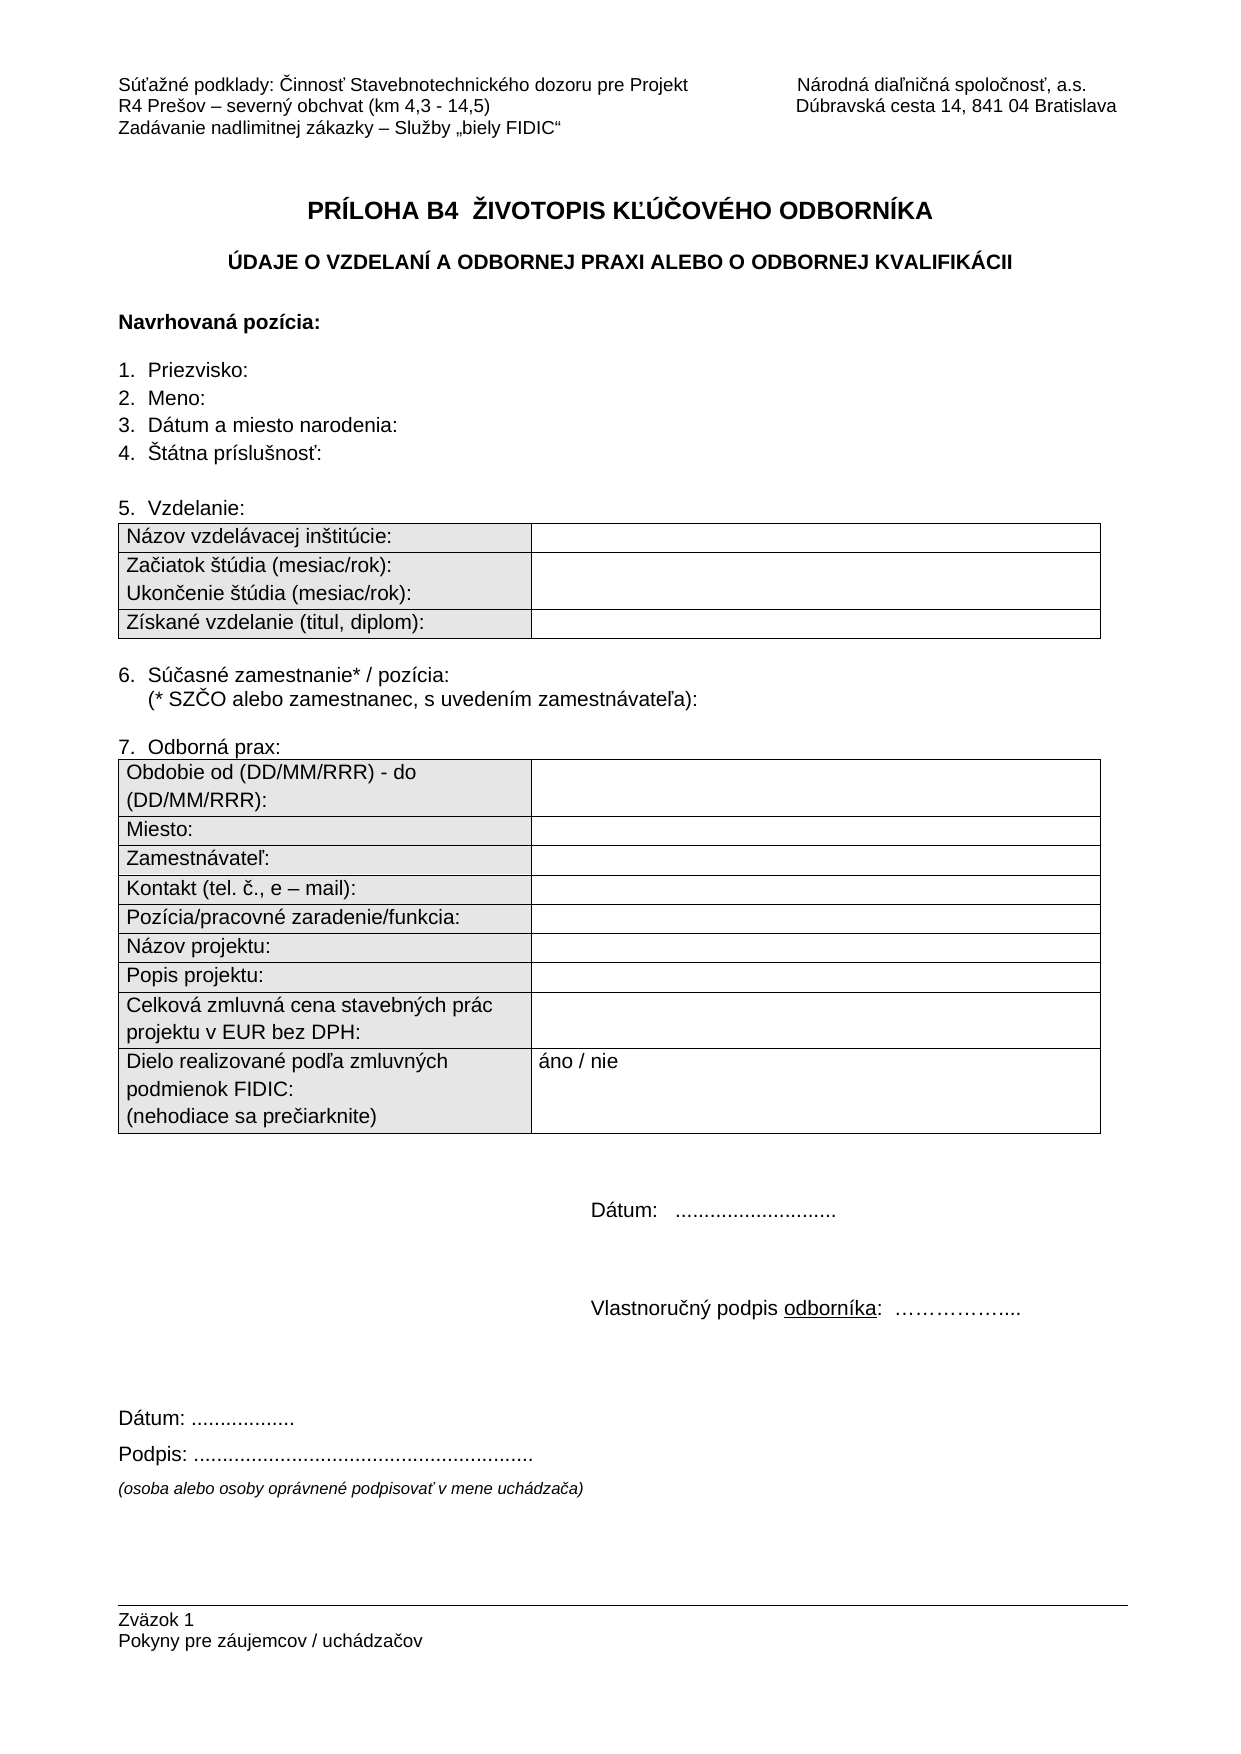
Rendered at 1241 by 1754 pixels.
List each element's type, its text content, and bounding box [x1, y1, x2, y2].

table_cell [532, 610, 1100, 638]
table_cell [532, 876, 1100, 904]
text Dátum: .................. [118, 1406, 1122, 1429]
table_cell [532, 817, 1100, 845]
table_header [532, 524, 1100, 552]
table_cell Celková zmluvná cena stavebných prác projektu v EUR bez DPH: [119, 993, 531, 1048]
text Podpis: ........................................................... [118, 1442, 1122, 1466]
text Vlastnoručný podpis odborníka: …………….... [591, 1296, 1122, 1320]
table_cell Získané vzdelanie (titul, diplom): [119, 610, 531, 638]
table_cell [532, 963, 1100, 992]
title Príloha B4 ŽIVOTOPIS KĽÚČOVÉHO ODBORNÍKA [118, 196, 1122, 225]
table_cell Zamestnávateľ: [119, 846, 531, 874]
text 4. Štátna príslušnosť: [118, 441, 1122, 464]
table_cell [532, 846, 1100, 874]
table_header Obdobie od (DD/MM/RRR) - do (DD/MM/RRR): [119, 760, 531, 816]
table_header Názov vzdelávacej inštitúcie: [119, 524, 531, 552]
text (* SZČO alebo zamestnanec, s uvedením zamestnávateľa): [118, 687, 1122, 711]
text 2. Meno: [118, 386, 1122, 409]
table_cell Dielo realizované podľa zmluvných podmienok FIDIC: (nehodiace sa prečiarknite) [119, 1049, 531, 1133]
table_cell [532, 934, 1100, 962]
text Údaje o vzdelaní a odbornej praxi alebo o odbornej kvalifikácii [118, 250, 1122, 274]
table_cell [532, 905, 1100, 933]
table_cell Miesto: [119, 817, 531, 845]
text Navrhovaná pozícia: [118, 310, 1122, 334]
table_header [532, 760, 1100, 816]
text 7. Odborná prax: [118, 735, 1122, 759]
table_cell Názov projektu: [119, 934, 531, 962]
text 1. Priezvisko: [118, 358, 1122, 382]
table_cell áno / nie [532, 1049, 1100, 1133]
text (osoba alebo osoby oprávnené podpisovať v mene uchádzača) [118, 1478, 1122, 1498]
table_cell Začiatok štúdia (mesiac/rok): Ukončenie štúdia (mesiac/rok): [119, 553, 531, 609]
text 5. Vzdelanie: [118, 496, 1122, 519]
table_cell [532, 553, 1100, 609]
text Dátum: ............................ [591, 1198, 1122, 1222]
table_cell Popis projektu: [119, 963, 531, 992]
text 6. Súčasné zamestnanie* / pozícia: [118, 663, 1122, 687]
table_cell Kontakt (tel. č., e – mail): [119, 876, 531, 904]
table_cell [532, 993, 1100, 1048]
table_cell Pozícia/pracovné zaradenie/funkcia: [119, 905, 531, 933]
text 3. Dátum a miesto narodenia: [118, 413, 1122, 437]
